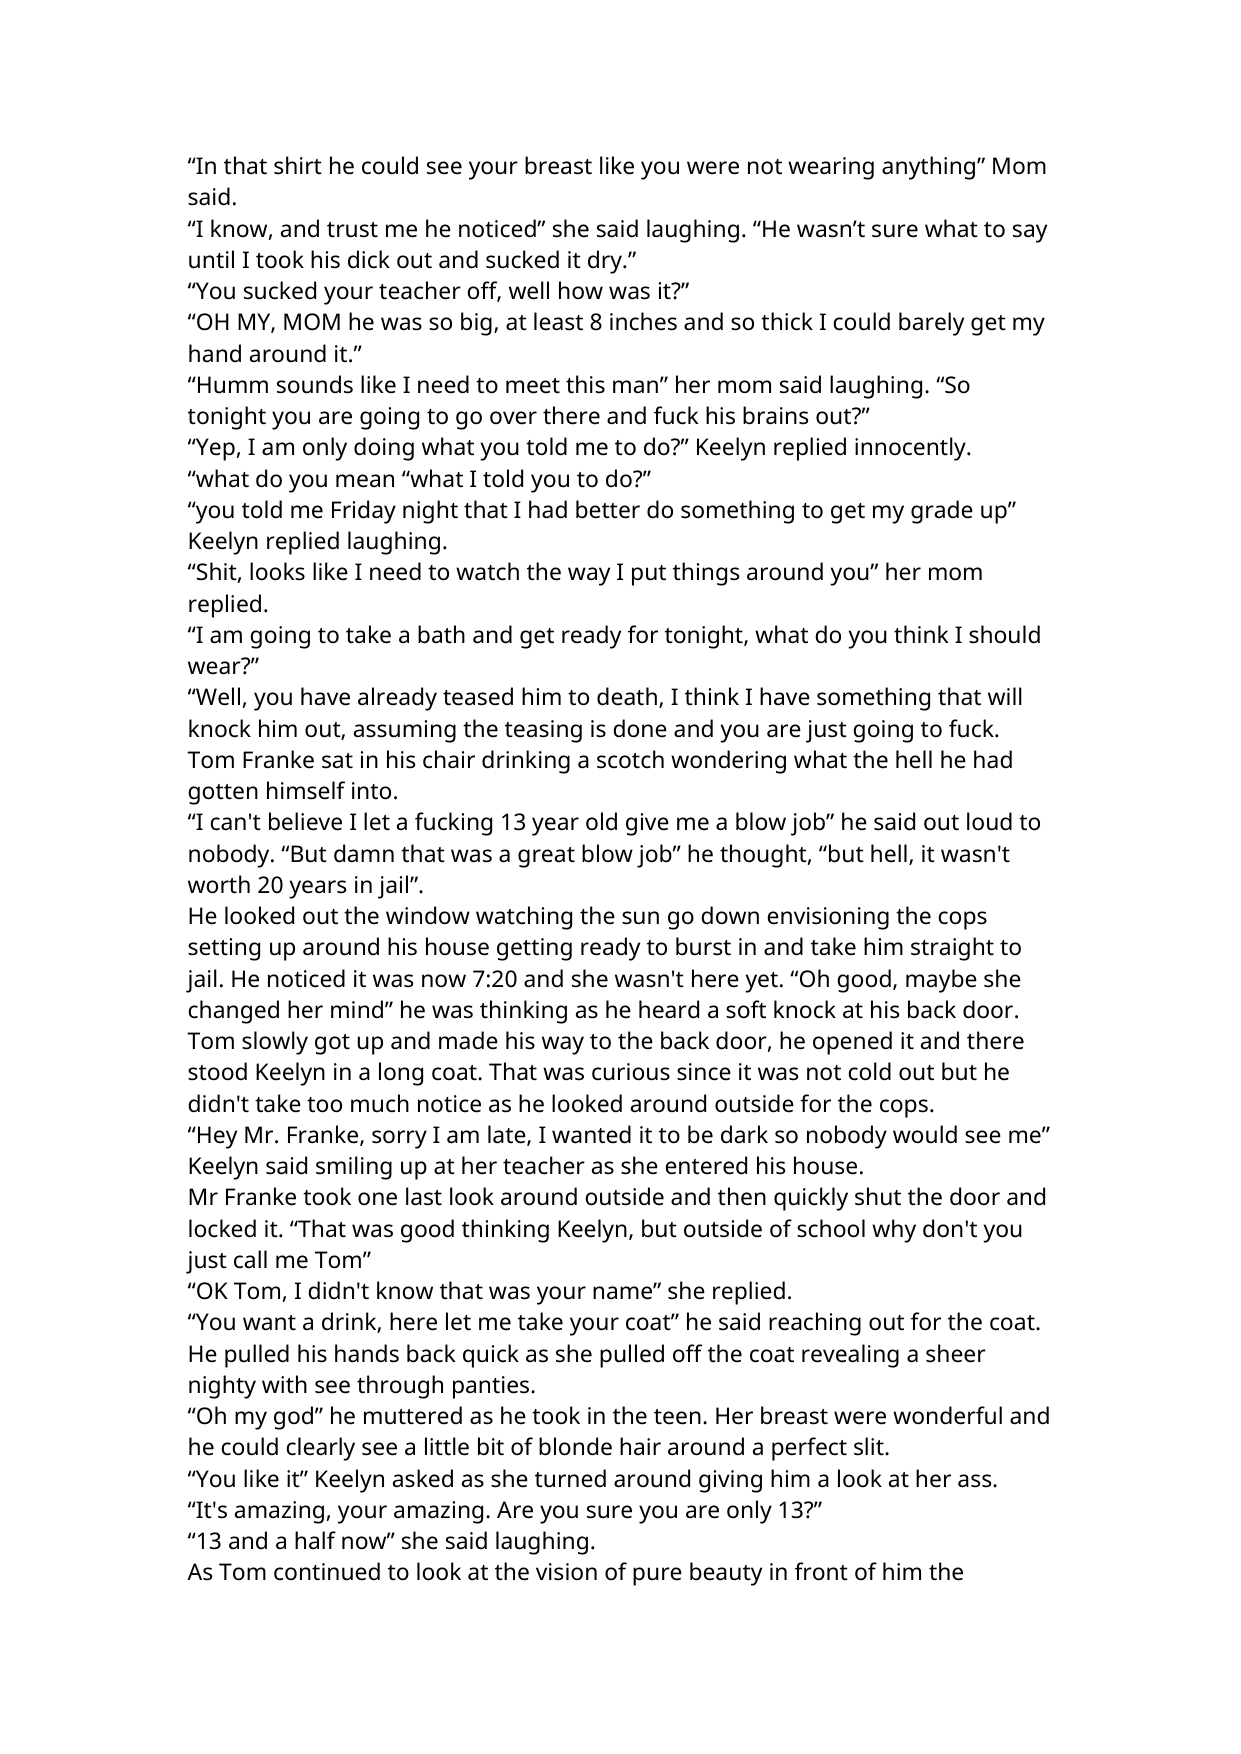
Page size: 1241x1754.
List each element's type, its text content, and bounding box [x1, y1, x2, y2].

text “OK Tom, I didn't know that was your name” she replied. [187, 1275, 1053, 1306]
text “Hey Mr. Franke, sorry I am late, I wanted it to be dark so nobody would see me” Keelyn said smiling up at her teacher as she entered his house. [187, 1119, 1053, 1181]
text “It's amazing, your amazing. Are you sure you are only 13?” [187, 1494, 1053, 1525]
text Mr Franke took one last look around outside and then quickly shut the door and locked it. “That was good thinking Keelyn, but outside of school why don't you just call me Tom” [187, 1181, 1053, 1275]
text “Shit, looks like I need to watch the way I put things around you” her mom replied. [187, 556, 1053, 619]
text “Yep, I am only doing what you told me to do?” Keelyn replied innocently. [187, 431, 1053, 462]
text He looked out the window watching the sun go down envisioning the cops setting up around his house getting ready to burst in and take him straight to jail. He noticed it was now 7:20 and she wasn't here yet. “Oh good, maybe she changed her mind” he was thinking as he heard a soft knock at his back door. [187, 900, 1053, 1025]
text “I am going to take a bath and get ready for tonight, what do you think I should wear?” [187, 619, 1053, 681]
text “Oh my god” he muttered as he took in the teen. Her breast were wonderful and he could clearly see a little bit of blonde hair around a perfect slit. [187, 1400, 1053, 1462]
text “Well, you have already teased him to death, I think I have something that will knock him out, assuming the teasing is done and you are just going to fuck. [187, 681, 1053, 744]
text “what do you mean “what I told you to do?” [187, 462, 1053, 494]
text “Humm sounds like I need to meet this man” her mom said laughing. “So tonight you are going to go over there and fuck his brains out?” [187, 369, 1053, 431]
text “You want a drink, here let me take your coat” he said reaching out for the coat. He pulled his hands back quick as she pulled off the coat revealing a sheer nighty with see through panties. [187, 1306, 1053, 1400]
text “You like it” Keelyn asked as she turned around giving him a look at her ass. [187, 1462, 1053, 1494]
text Tom slowly got up and made his way to the back door, he opened it and there stood Keelyn in a long coat. That was curious since it was not cold out but he didn't take too much notice as he looked around outside for the cops. [187, 1025, 1053, 1119]
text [187, 1556, 1053, 1587]
text “In that shirt he could see your breast like you were not wearing anything” Mom said. [187, 150, 1053, 212]
text “You sucked your teacher off, well how was it?” [187, 275, 1053, 306]
text “I can't believe I let a fucking 13 year old give me a blow job” he said out loud to nobody. “But damn that was a great blow job” he thought, “but hell, it wasn't worth 20 years in jail”. [187, 806, 1053, 900]
text “you told me Friday night that I had better do something to get my grade up” Keelyn replied laughing. [187, 494, 1053, 556]
text Tom Franke sat in his chair drinking a scotch wondering what the hell he had gotten himself into. [187, 744, 1053, 806]
text “I know, and trust me he noticed” she said laughing. “He wasn’t sure what to say until I took his dick out and sucked it dry.” [187, 212, 1053, 275]
text “13 and a half now” she said laughing. [187, 1525, 1053, 1556]
text “OH MY, MOM he was so big, at least 8 inches and so thick I could barely get my hand around it.” [187, 306, 1053, 369]
